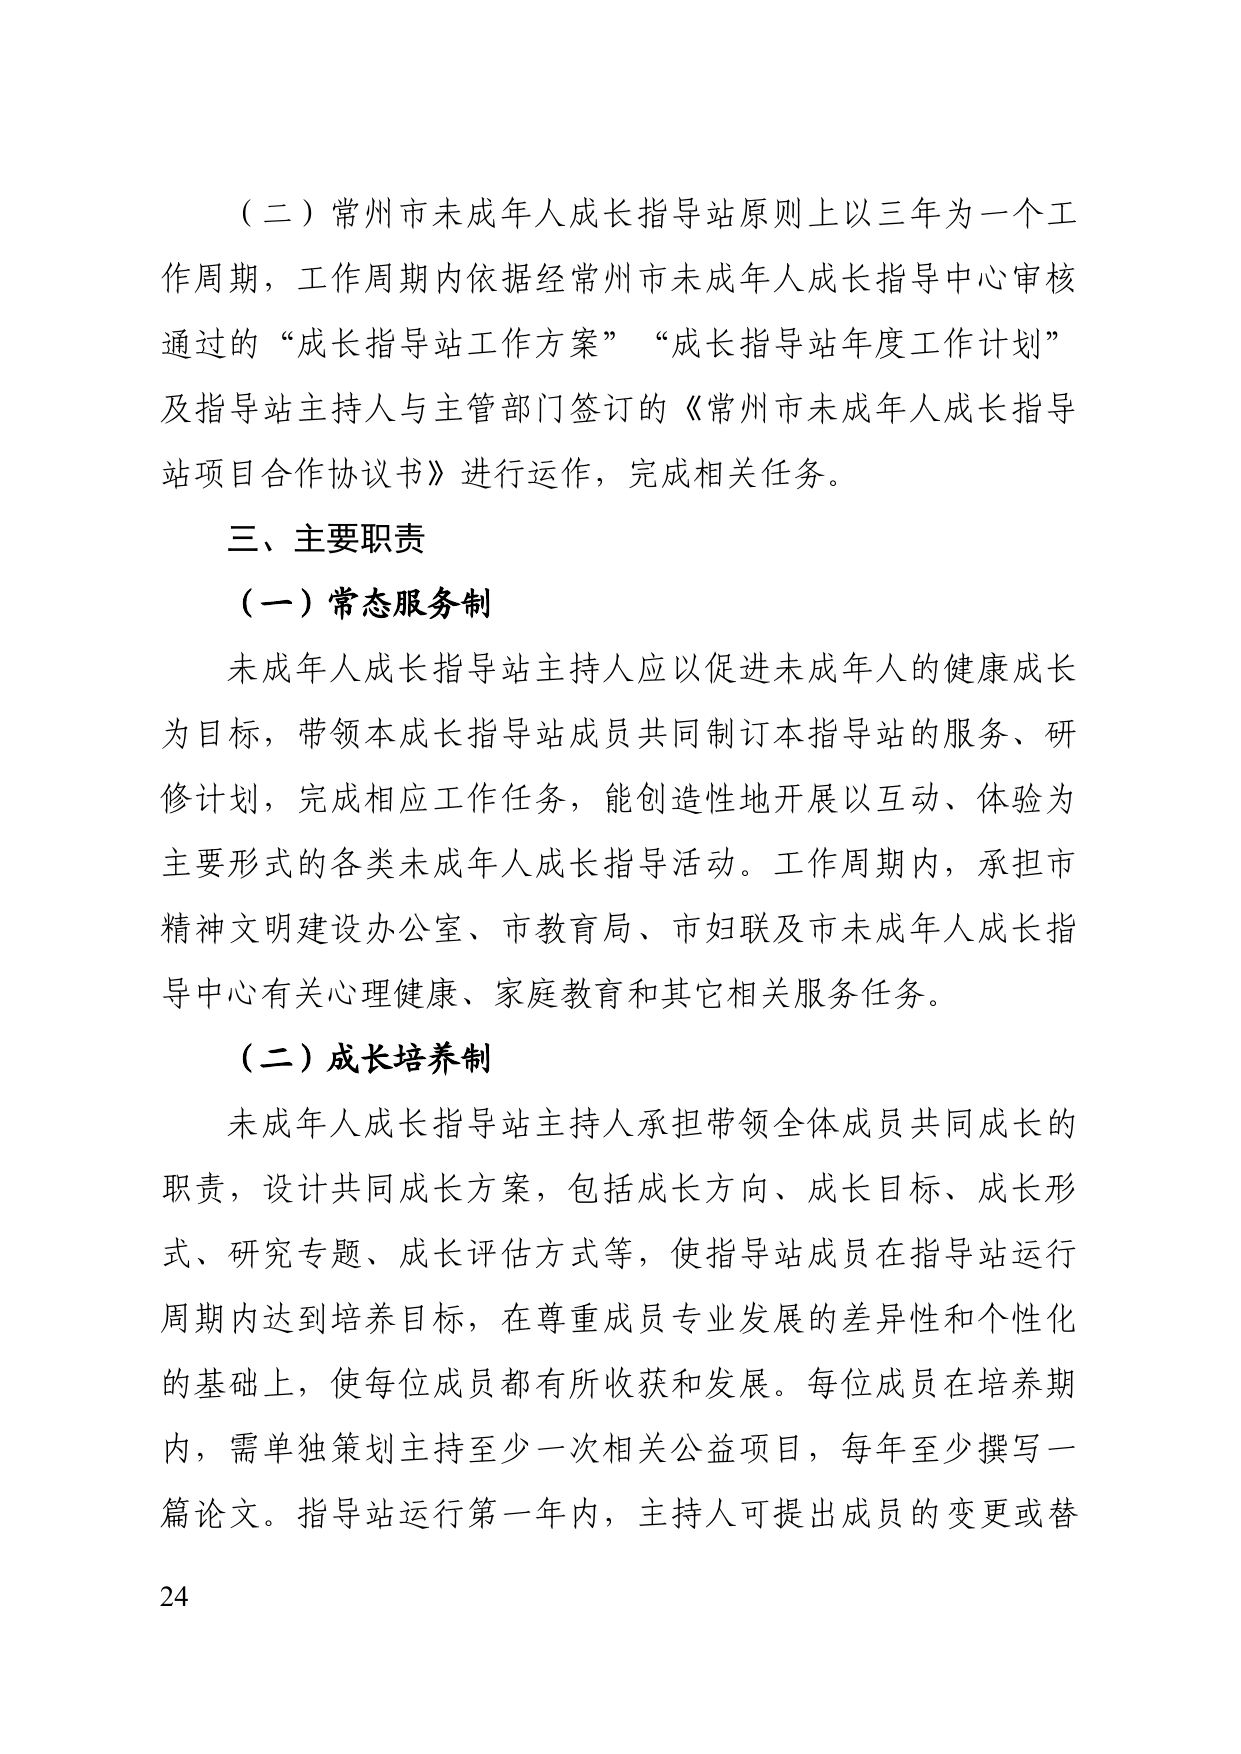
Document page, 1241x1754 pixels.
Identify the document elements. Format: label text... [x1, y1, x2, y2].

text 未成年人成长指导站主持人应以促进未成年人的健康成长为目标，带领本成长指导站成员共同制订本指导站的服务、研修计划，完成相应工作任务，能创造性地开展以互动、体验为主要形式的各类未成年人成长指导活动。工作周期内，承担市精神文明建设办公室、市教育局、市妇联及市未成年人成长指导中心有关心理健康、家庭教育和其它相关服务任务。 [159, 633, 1081, 1023]
text （一）常态服务制 [159, 568, 1081, 633]
text （二）成长培养制 [159, 1023, 1081, 1088]
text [159, 1088, 1081, 1543]
text （二）常州市未成年人成长指导站原则上以三年为一个工作周期，工作周期内依据经常州市未成年人成长指导中心审核通过的“成长指导站工作方案”“成长指导站年度工作计划”及指导站主持人与主管部门签订的《常州市未成年人成长指导站项目合作协议书》进行运作，完成相关任务。 [159, 178, 1081, 503]
text 三、主要职责 [159, 503, 1081, 568]
